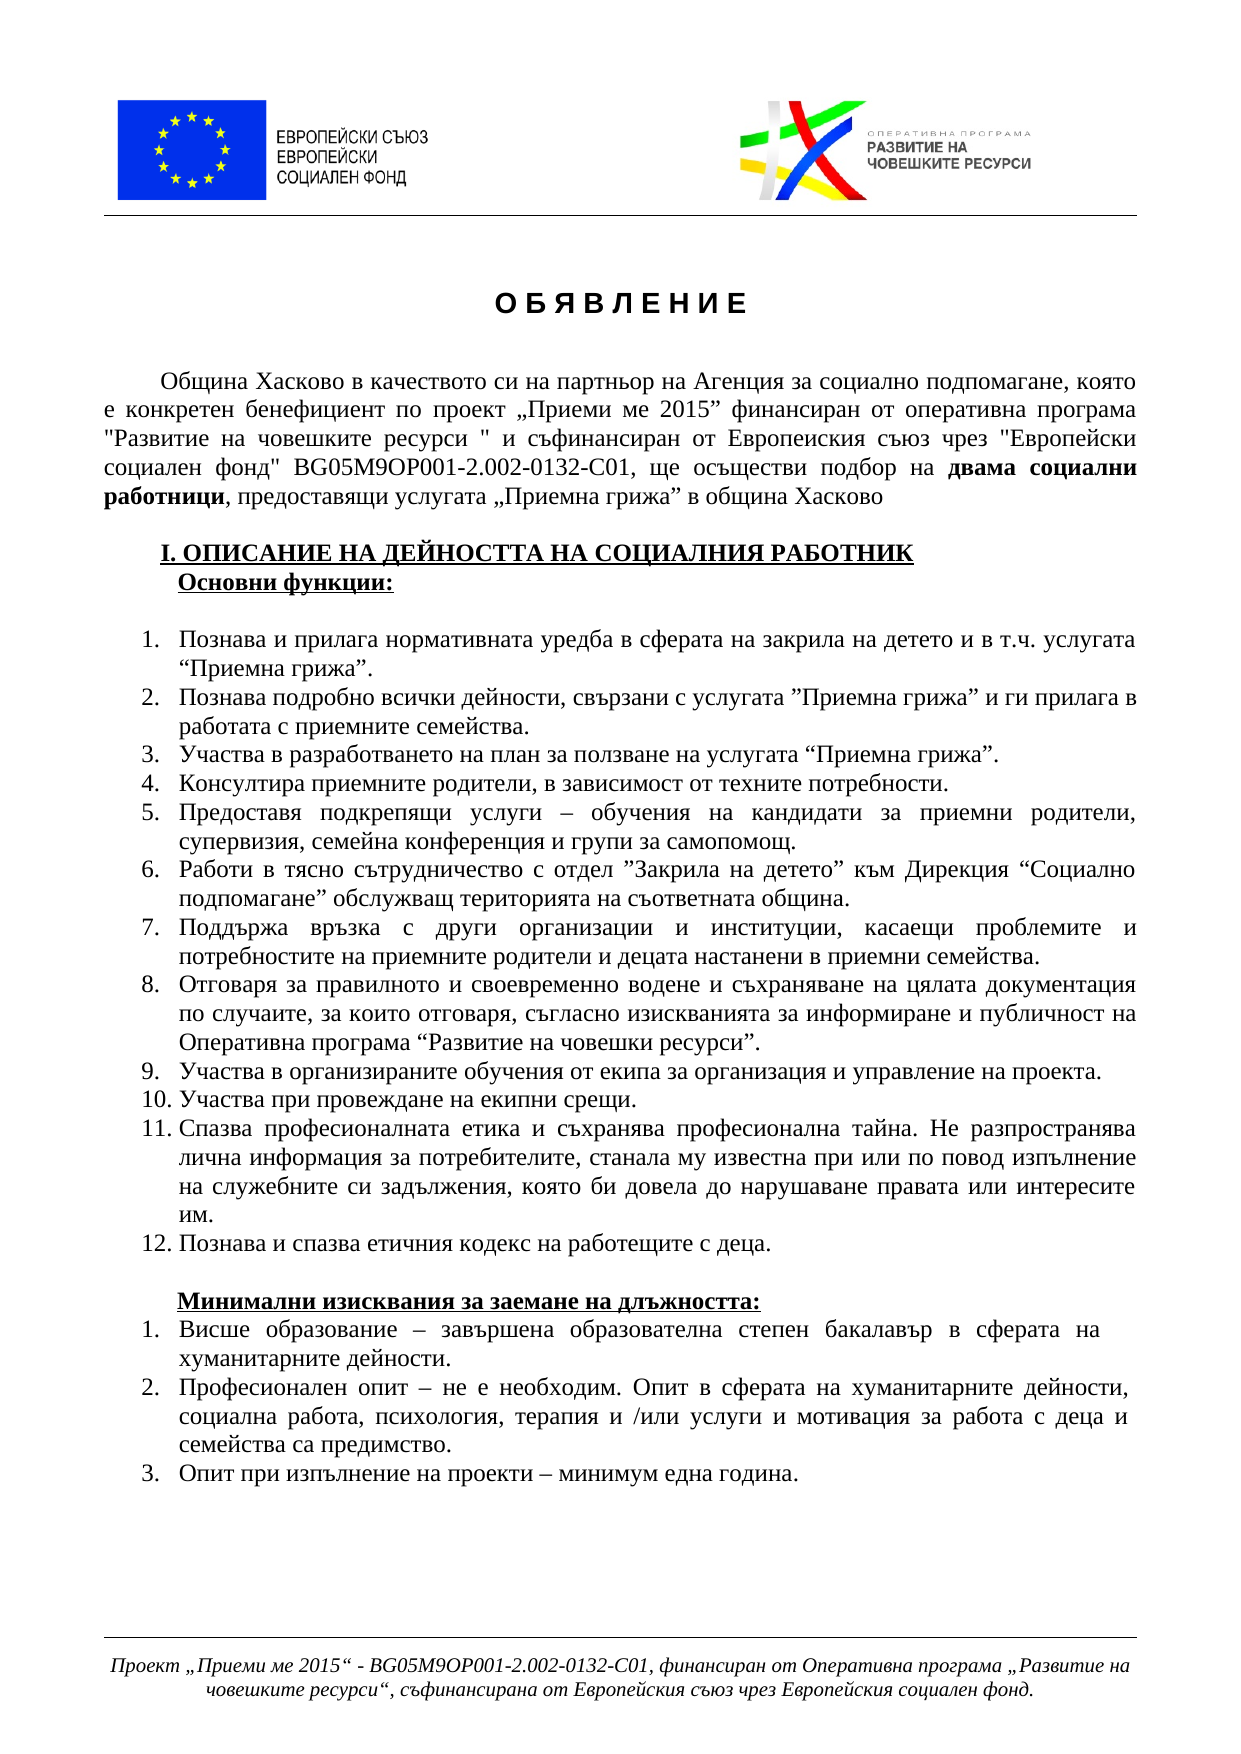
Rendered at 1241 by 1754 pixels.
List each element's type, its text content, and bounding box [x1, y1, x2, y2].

text Основни функции: [103, 567, 1148, 596]
text Минимални изисквания за заемане на длъжността: [103, 1286, 1100, 1314]
picture [103, 89, 458, 213]
list Познава и прилага нормативната уредба в сферата на закрила на детето и в т.ч. услугата “Приемна грижа”. [141, 624, 1137, 682]
list Опит при изпълнение на проекти – минимум една година. [141, 1458, 1129, 1487]
list Професионален опит – не е необходим. Опит в сферата на хуманитарните дейности, социална работа, психология, терапия и /или услуги и мотивация за работа с деца и семейства са предимство. [141, 1372, 1129, 1458]
list Висше образование – завършена образователна степен бакалавър в сферата на хуманитарните дейности. [141, 1314, 1100, 1372]
text Oбщина Хасково в качеството си на партньор на Агенция за социално подпомагане, която е конкретен бенефициент по проект „Приеми ме 2015” финансиран от оперативна програма "Развитие на човешките ресурси " и съфинансиран от Европеиския съюз чрез "Европейски социален фонд" BG05М9ОР001-2.002-0132-С01, ще осъществи подбор на двама социални работници, предоставящи услугата „Приемна грижа” в община Хасково [103, 366, 1137, 509]
list Участва в организираните обучения от екипа за организация и управление на проекта. [141, 1056, 1137, 1084]
picture [694, 73, 1049, 213]
list Участва при провеждане на екипни срещи. [141, 1084, 1137, 1113]
list Познава подробно всички дейности, свързани с услугата ”Приемна грижа” и ги прилага в работата с приемните семейства. [141, 682, 1137, 739]
list Участва в разработването на план за ползване на услугата “Приемна грижа”. [141, 739, 1137, 768]
list Работи в тясно сътрудничество с отдел ”Закрила на детето” към Дирекция “Социално подпомагане” обслужващ територията на съответната община. [141, 854, 1137, 912]
list Отговаря за правилното и своевременно водене и съхраняване на цялата документация по случаите, за които отговаря, съгласно изискванията за информиране и публичност на Оперативна програма “Развитие на човешки ресурси”. [141, 969, 1137, 1056]
text І. ОПИСАНИЕ НА ДЕЙНОСТТА НА СОЦИАЛНИЯ РАБОТНИК [103, 538, 1137, 567]
list Поддържа връзка с други организации и институции, касаещи проблемите и потребностите на приемните родители и децата настанени в приемни семейства. [141, 912, 1137, 969]
list Познава и спазва етичния кодекс на работещите с деца. [141, 1228, 1137, 1257]
text О Б Я В Л Е Н И Е [103, 286, 1137, 320]
list Спазва професионалната етика и съхранява професионална тайна. Не разпространява лична информация за потребителите, станала му известна при или по повод изпълнение на служебните си задължения, която би довела до нарушаване правата или интересите им. [141, 1113, 1137, 1228]
list Консултира приемните родители, в зависимост от техните потребности. [141, 768, 1137, 797]
list Предоставя подкрепящи услуги – обучения на кандидати за приемни родители, супервизия, семейна конференция и групи за самопомощ. [141, 797, 1137, 854]
